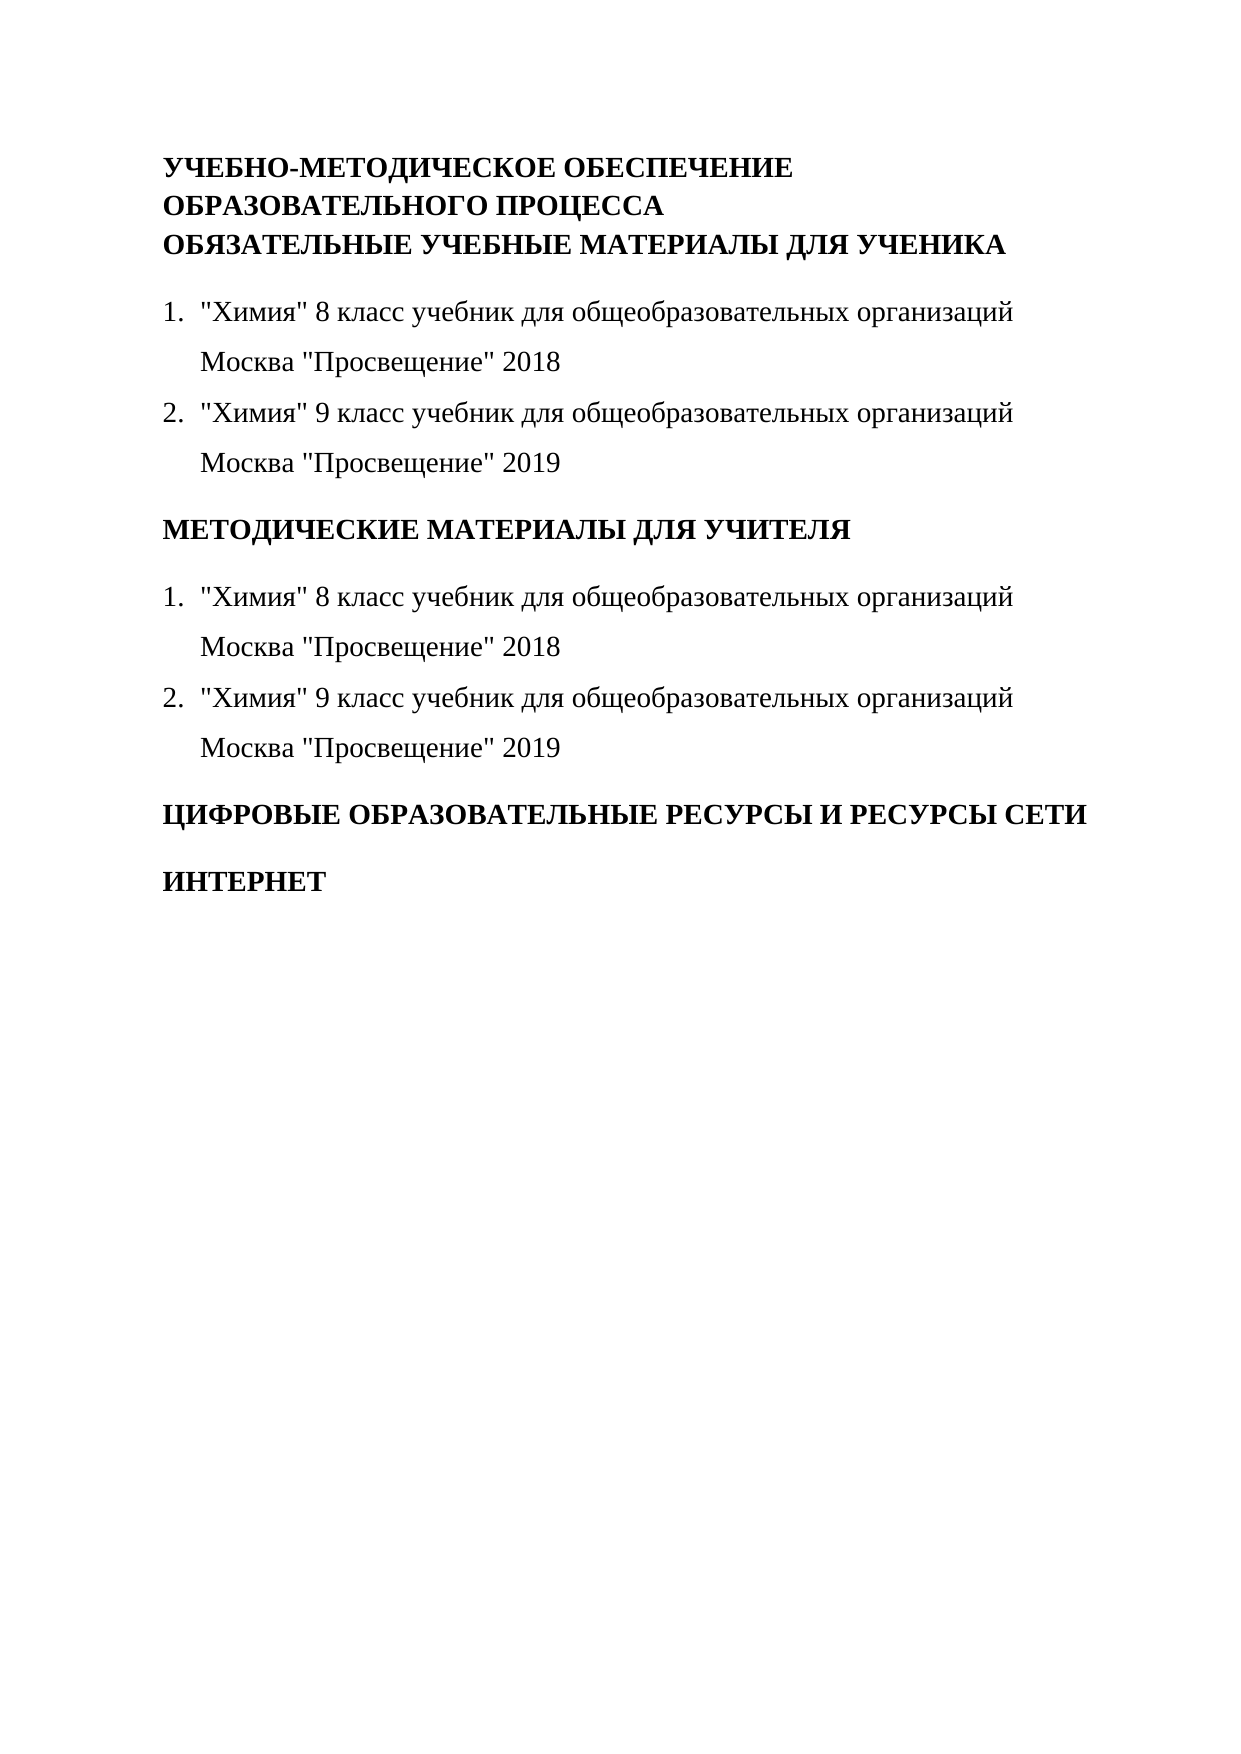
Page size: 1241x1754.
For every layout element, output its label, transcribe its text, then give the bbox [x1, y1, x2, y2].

text УЧЕБНО-МЕТОДИЧЕСКОЕ ОБЕСПЕЧЕНИЕ ОБРАЗОВАТЕЛЬНОГО ПРОЦЕССА [162, 150, 1090, 222]
text Москва "Просвещение" 2019 [200, 730, 1090, 764]
text Москва "Просвещение" 2019 [200, 445, 1090, 479]
text ЦИФРОВЫЕ ОБРАЗОВАТЕЛЬНЫЕ РЕСУРСЫ И РЕСУРСЫ СЕТИ ИНТЕРНЕТ [162, 797, 1090, 898]
text Москва "Просвещение" 2018 [200, 629, 1090, 663]
list "Химия" 9 класс учебник для общеобразовательных организаций [162, 680, 1090, 713]
text ОБЯЗАТЕЛЬНЫЕ УЧЕБНЫЕ МАТЕРИАЛЫ ДЛЯ УЧЕНИКА [162, 227, 1090, 261]
list "Химия" 9 класс учебник для общеобразовательных организаций [162, 395, 1090, 428]
list "Химия" 8 класс учебник для общеобразовательных организаций [162, 294, 1090, 328]
text МЕТОДИЧЕСКИЕ МАТЕРИАЛЫ ДЛЯ УЧИТЕЛЯ [162, 512, 1090, 546]
list "Химия" 8 класс учебник для общеобразовательных организаций [162, 579, 1090, 613]
text Москва "Просвещение" 2018 [200, 344, 1090, 378]
